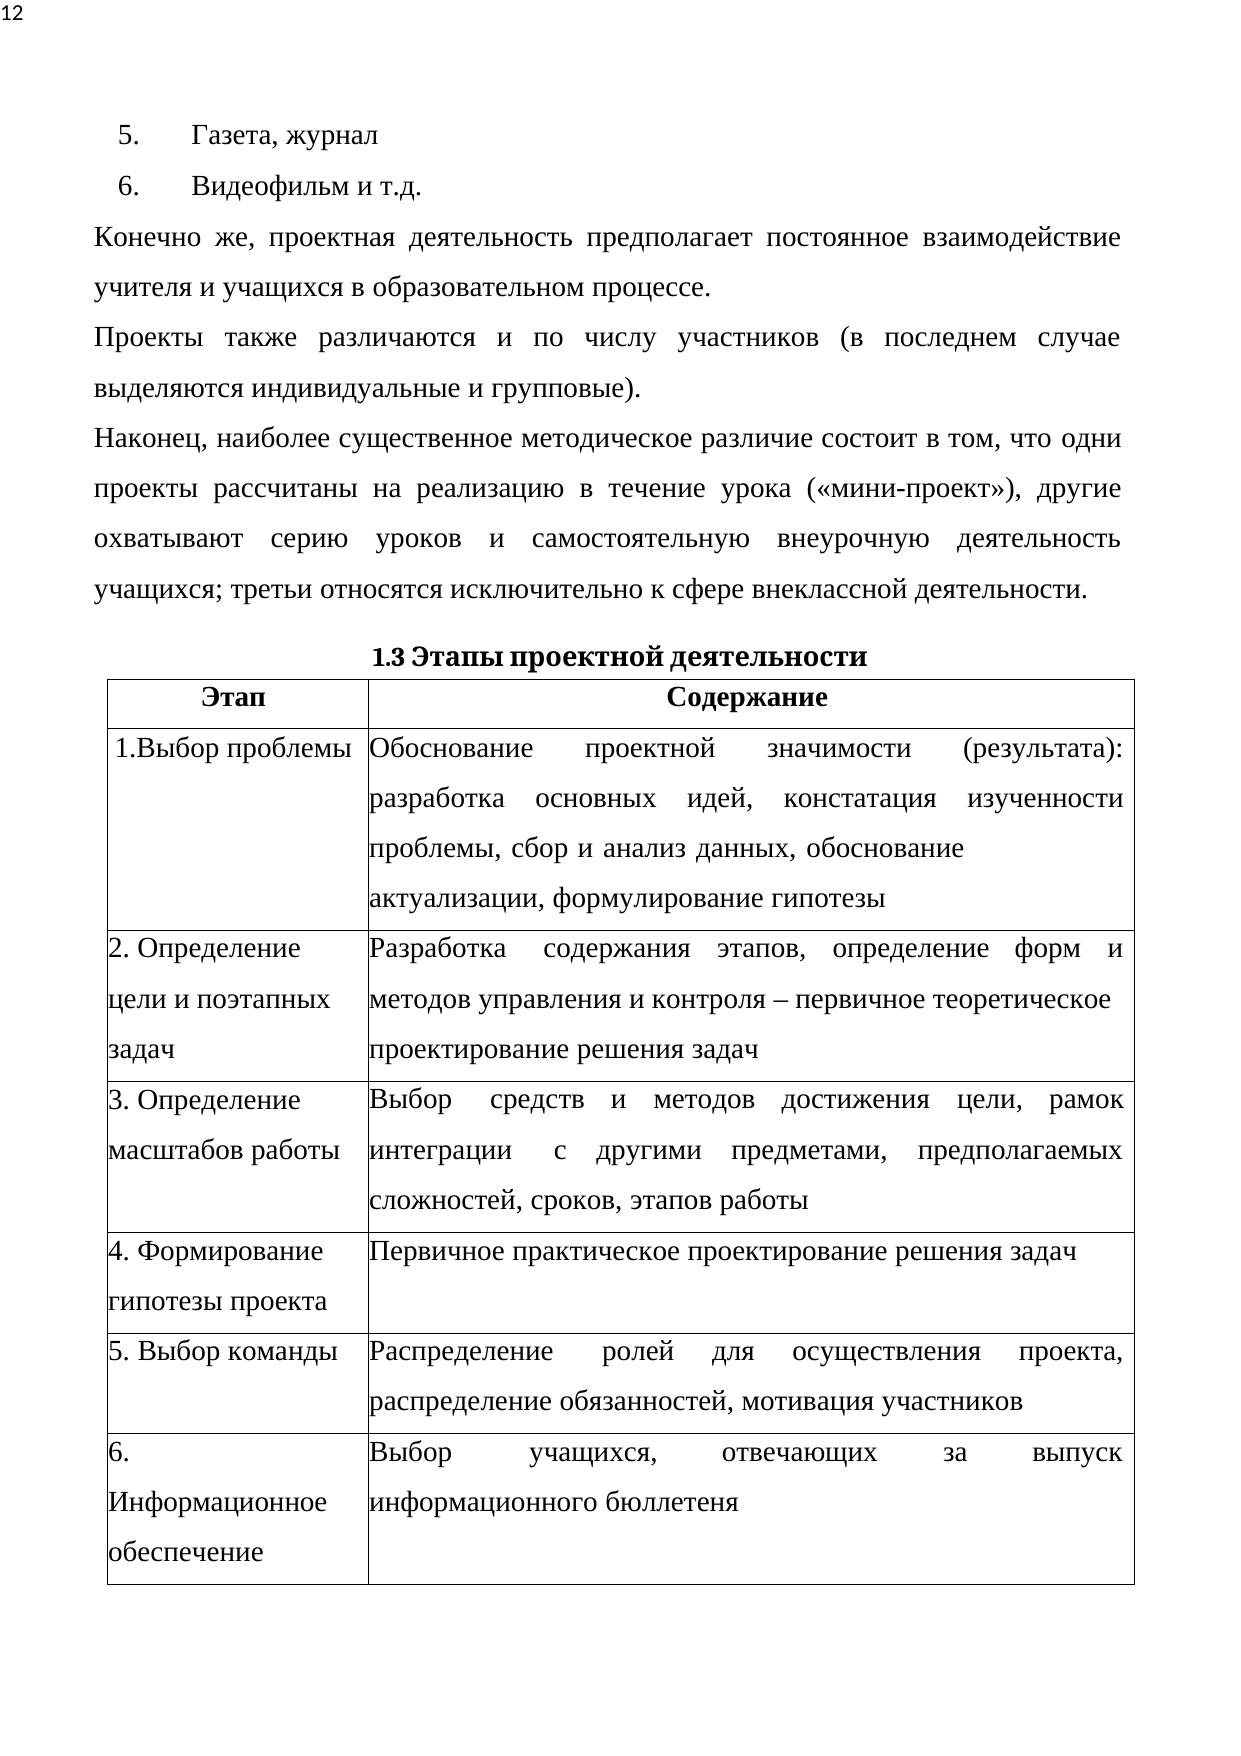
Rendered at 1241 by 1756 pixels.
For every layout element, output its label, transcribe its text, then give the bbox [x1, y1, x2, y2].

table_cell 5. Выбор команды [108, 1334, 368, 1433]
text Конечно же, проектная деятельность предполагает постоянное взаимодействие учителя и учащихся в образовательном процессе. [94, 219, 1121, 303]
table_cell Распределение ролей для осуществления проекта, распределение обязанностей, мотивация участников [369, 1334, 1134, 1433]
table_cell 3. Определение масштабов работы [108, 1082, 368, 1232]
table_cell Выбор средств и методов достижения цели, рамок интеграции с другими предметами, предполагаемых сложностей, сроков, этапов работы [369, 1082, 1134, 1232]
text Проекты также различаются и по числу участников (в последнем случае выделяются индивидуальные и групповые). [94, 319, 1121, 403]
table_cell Обоснование проектной значимости (результата): разработка основных идей, констатация изученности проблемы, сбор и анализ данных, обоснование актуализации, формулирование гипотезы [369, 729, 1134, 930]
text Наконец, наиболее существенное методическое различие состоит в том, что одни проекты рассчитаны на реализацию в течение урока («мини-проект»), другие охватывают серию уроков и самостоятельную внеурочную деятельность учащихся; третьи относятся исключительно к сфере внеклассной деятельности. [94, 420, 1122, 604]
table_header Этап [108, 680, 368, 728]
table_cell Выбор учащихся, отвечающих за выпуск информационного бюллетеня [369, 1434, 1134, 1584]
list Газета, журнал [118, 117, 1146, 151]
table_cell 4. Формирование гипотезы проекта [108, 1233, 368, 1332]
table_cell 1.Выбор проблемы [108, 729, 368, 930]
table_cell 2. Определение цели и поэтапных задач [108, 931, 368, 1081]
table_cell Разработка содержания этапов, определение форм и методов управления и контроля – первичное теоретическое проектирование решения задач [369, 931, 1134, 1081]
table_cell Первичное практическое проектирование решения задач [369, 1233, 1134, 1332]
table_header Содержание [369, 680, 1134, 728]
list Видеофильм и т.д. [118, 168, 1146, 202]
table_cell 6. Информационное обеспечение [108, 1434, 368, 1584]
text 1.3 Этапы проектной деятельности [94, 642, 1146, 673]
